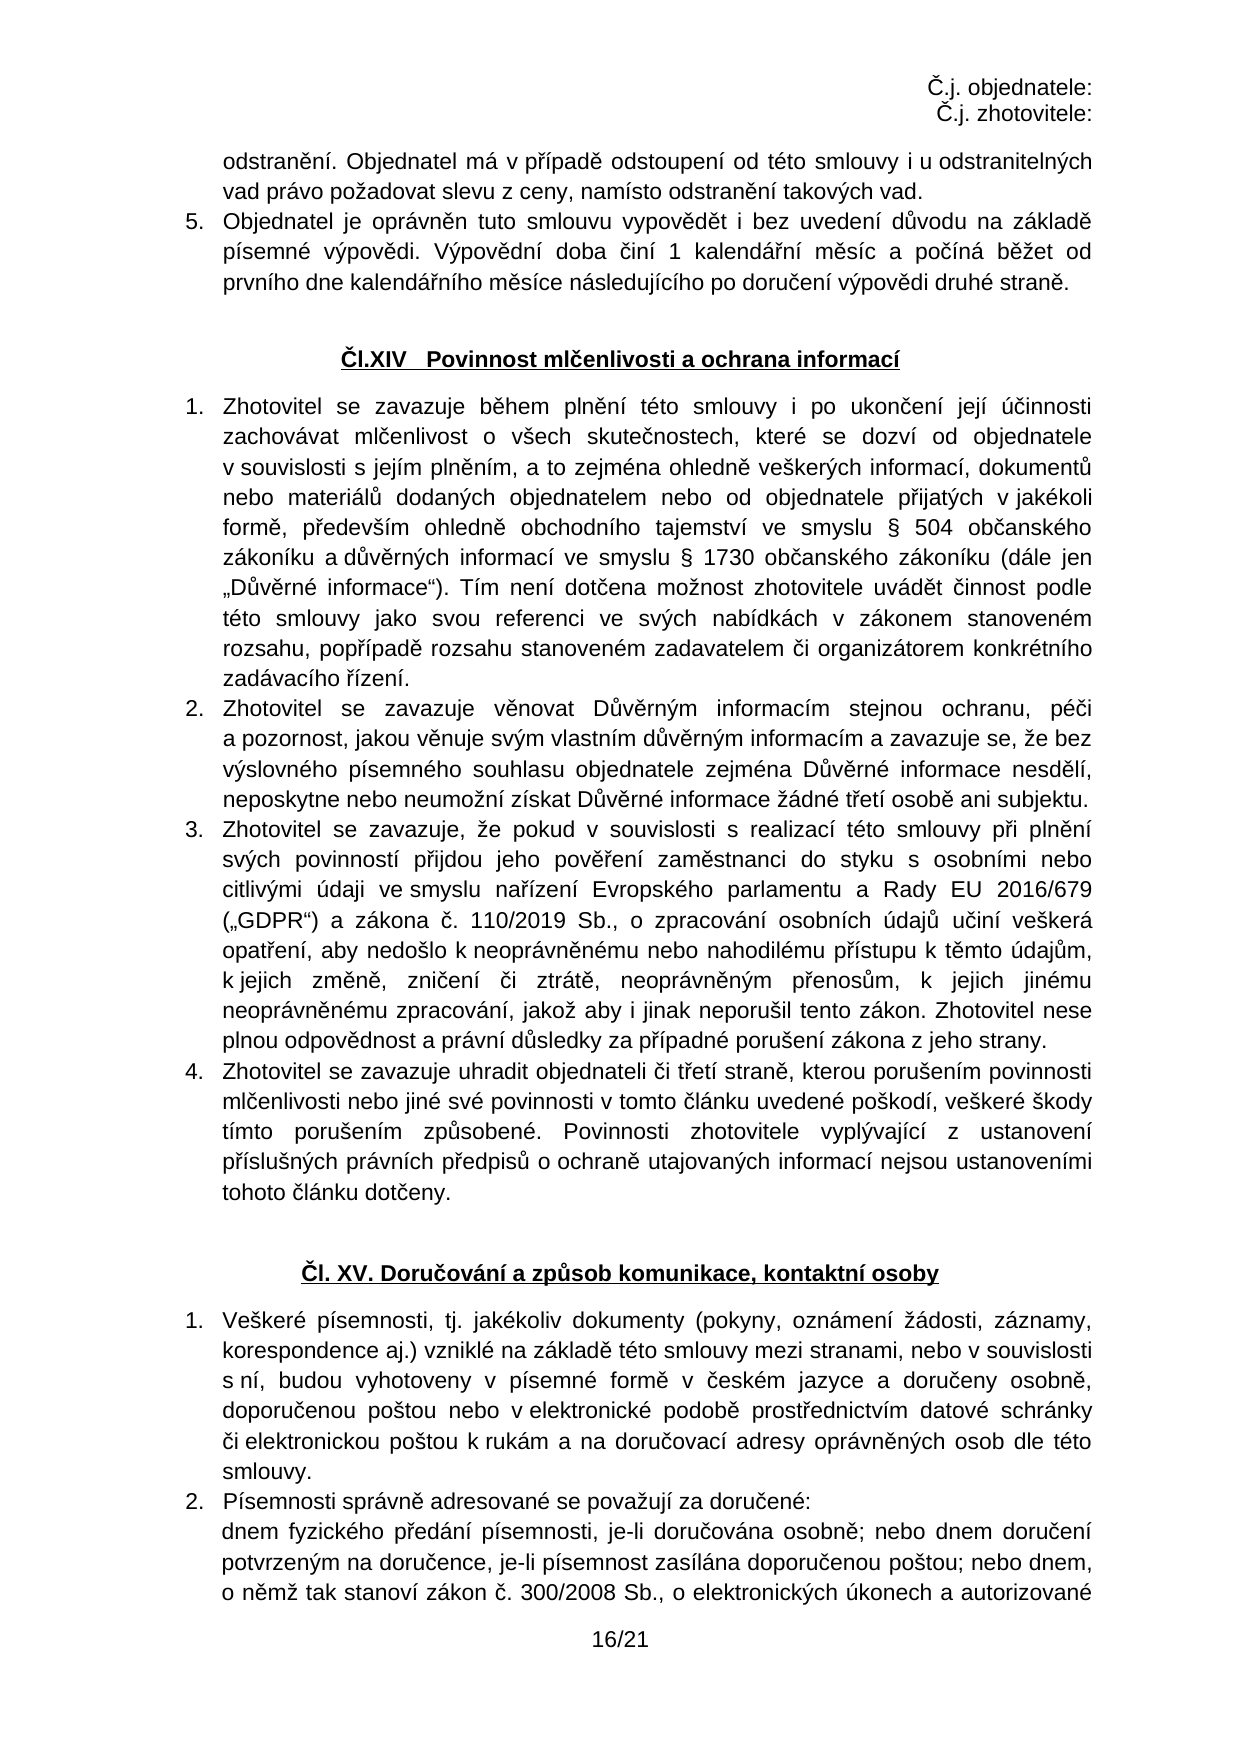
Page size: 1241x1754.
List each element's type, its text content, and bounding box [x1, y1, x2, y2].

text Čl.XIV Povinnost mlčenlivosti a ochrana informací [148, 346, 1093, 372]
list Veškeré písemnosti, tj. jakékoliv dokumenty (pokyny, oznámení žádosti, záznamy, korespondence aj.) vzniklé na základě této smlouvy mezi stranami, nebo v souvislosti s ní, budou vyhotoveny v písemné formě v českém jazyce a doručeny osobně, doporučenou poštou nebo v elektronické podobě prostřednictvím datové schránky či elektronickou poštou k rukám a na doručovací adresy oprávněných osob dle této smlouvy. [185, 1307, 1093, 1484]
list Zhotovitel se zavazuje během plnění této smlouvy i po ukončení její účinnosti zachovávat mlčenlivost o všech skutečnostech, které se dozví od objednatele v souvislosti s jejím plněním, a to zejména ohledně veškerých informací, dokumentů nebo materiálů dodaných objednatelem nebo od objednatele přijatých v jakékoli formě, především ohledně obchodního tajemství ve smyslu § 504 občanského zákoníku a důvěrných informací ve smyslu § 1730 občanského zákoníku (dále jen „Důvěrné informace“). Tím není dotčena možnost zhotovitele uvádět činnost podle této smlouvy jako svou referenci ve svých nabídkách v zákonem stanoveném rozsahu, popřípadě rozsahu stanoveném zadavatelem či organizátorem konkrétního zadávacího řízení. [185, 393, 1093, 691]
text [221, 1518, 1093, 1605]
list Zhotovitel se zavazuje, že pokud v souvislosti s realizací této smlouvy při plnění svých povinností přijdou jeho pověření zaměstnanci do styku s osobními nebo citlivými údaji ve smyslu nařízení Evropského parlamentu a Rady EU 2016/679 („GDPR“) a zákona č. 110/2019 Sb., o zpracování osobních údajů učiní veškerá opatření, aby nedošlo k neoprávněnému nebo nahodilému přístupu k těmto údajům, k jejich změně, zničení či ztrátě, neoprávněným přenosům, k jejich jinému neoprávněnému zpracování, jakož aby i jinak neporušil tento zákon. Zhotovitel nese plnou odpovědnost a právní důsledky za případné porušení zákona z jeho strany. [185, 816, 1093, 1054]
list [185, 148, 1093, 204]
list Zhotovitel se zavazuje věnovat Důvěrným informacím stejnou ochranu, péči a pozornost, jakou věnuje svým vlastním důvěrným informacím a zavazuje se, že bez výslovného písemného souhlasu objednatele zejména Důvěrné informace nesdělí, neposkytne nebo neumožní získat Důvěrné informace žádné třetí osobě ani subjektu. [185, 695, 1093, 812]
text Čl. XV. Doručování a způsob komunikace, kontaktní osoby [148, 1260, 1093, 1286]
list Objednatel je oprávněn tuto smlouvu vypovědět i bez uvedení důvodu na základě písemné výpovědi. Výpovědní doba činí 1 kalendářní měsíc a počíná běžet od prvního dne kalendářního měsíce následujícího po doručení výpovědi druhé straně. [185, 208, 1093, 295]
list Zhotovitel se zavazuje uhradit objednateli či třetí straně, kterou porušením povinnosti mlčenlivosti nebo jiné své povinnosti v tomto článku uvedené poškodí, veškeré škody tímto porušením způsobené. Povinnosti zhotovitele vyplývající z ustanovení příslušných právních předpisů o ochraně utajovaných informací nejsou ustanoveními tohoto článku dotčeny. [185, 1058, 1093, 1205]
list Písemnosti správně adresované se považují za doručené: [185, 1488, 1093, 1514]
